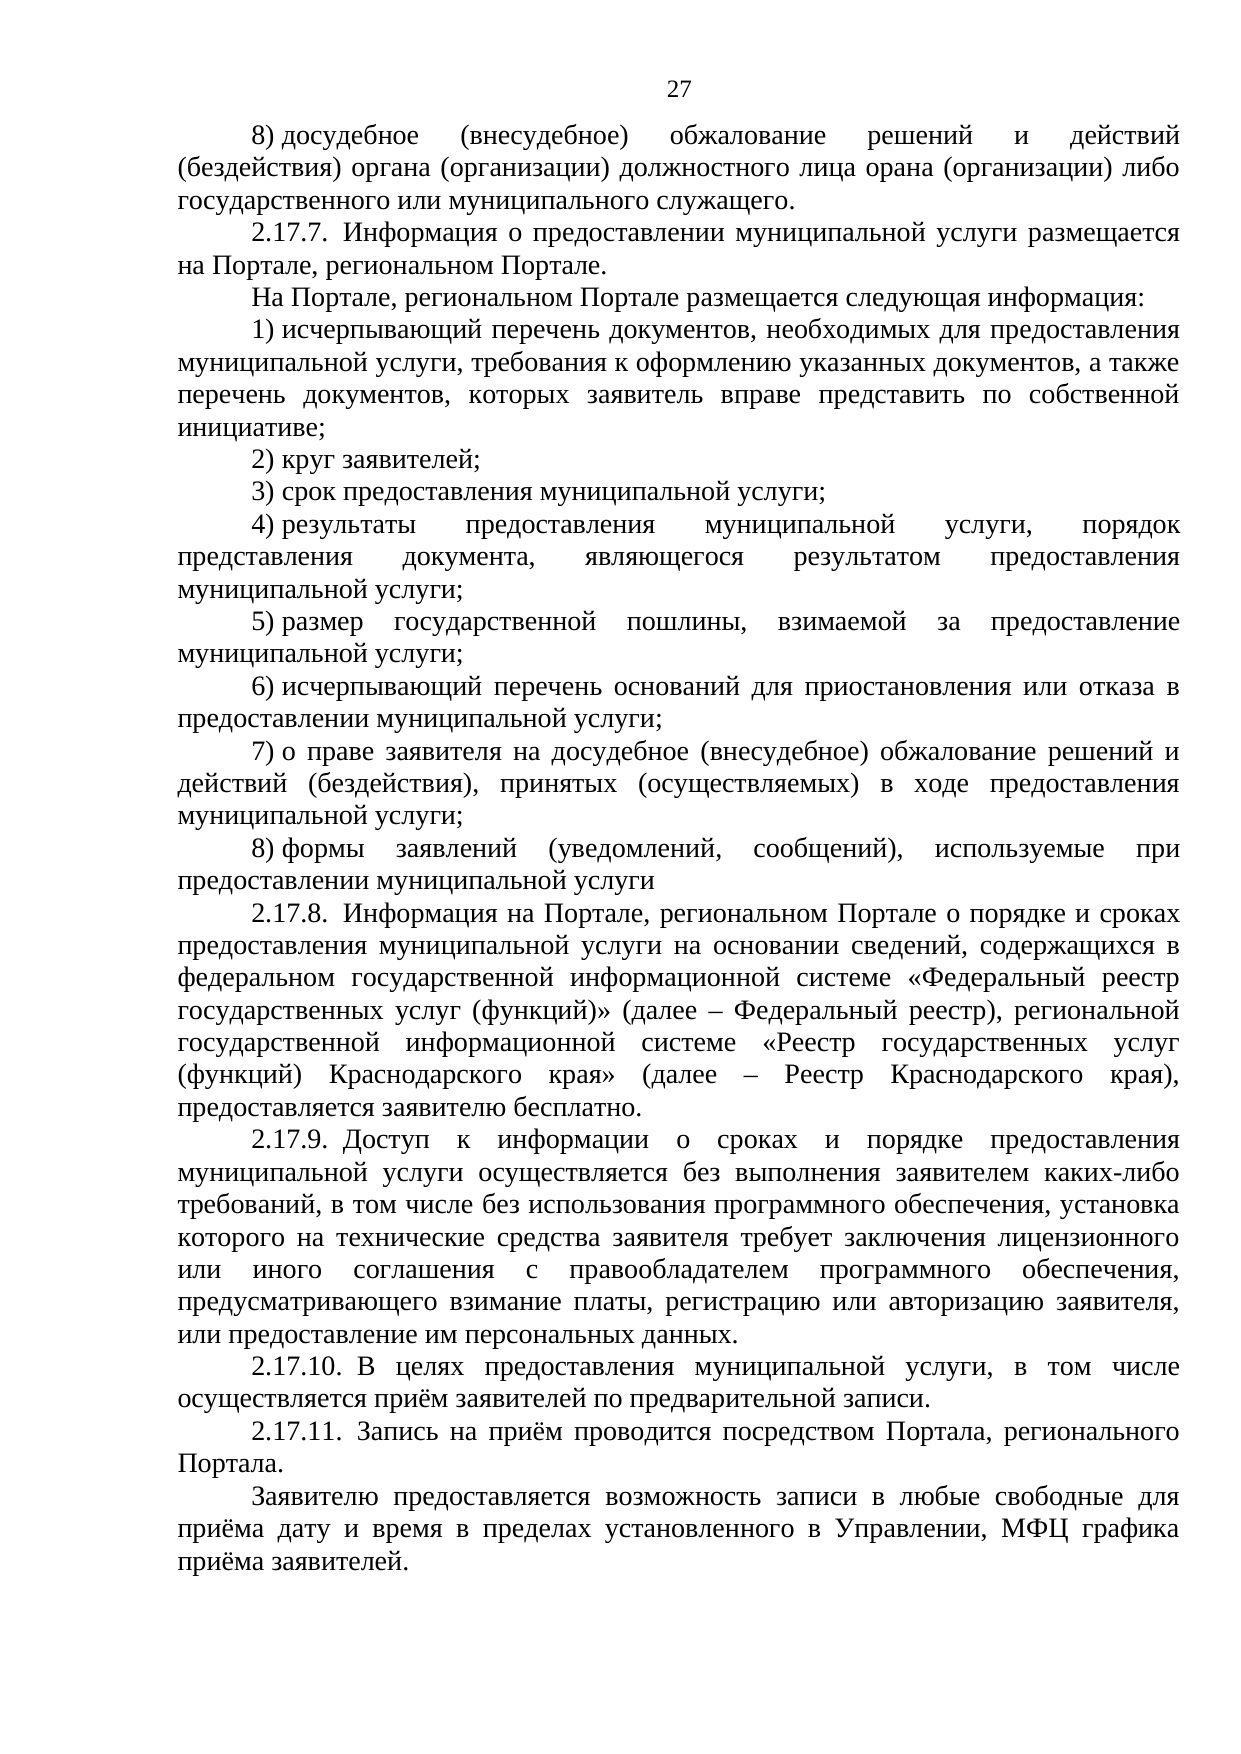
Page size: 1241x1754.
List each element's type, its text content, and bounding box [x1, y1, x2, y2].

text 2.17.7. Информация о предоставлении муниципальной услуги размещается на Портале, региональном Портале. [177, 215, 1181, 280]
text 2.17.8. Информация на Портале, региональном Портале о порядке и сроках предоставления муниципальной услуги на основании сведений, содержащихся в федеральном государственной информационной системе «Федеральный реестр государственных услуг (функций)» (далее – Федеральный реестр), региональной государственной информационной системе «Реестр государственных услуг (функций) Краснодарского края» (далее – Реестр Краснодарского края), предоставляется заявителю бесплатно. [177, 896, 1181, 1122]
text 2) круг заявителей; [177, 442, 1181, 474]
text 2.17.9. Доступ к информации о сроках и порядке предоставления муниципальной услуги осуществляется без выполнения заявителем каких-либо требований, в том числе без использования программного обеспечения, установка которого на технические средства заявителя требует заключения лицензионного или иного соглашения с правообладателем программного обеспечения, предусматривающего взимание платы, регистрацию или авторизацию заявителя, или предоставление им персональных данных. [177, 1122, 1181, 1349]
text 4) результаты предоставления муниципальной услуги, порядок представления документа, являющегося результатом предоставления муниципальной услуги; [177, 507, 1181, 604]
text 2.17.11. Запись на приём проводится посредством Портала, регионального Портала. [177, 1414, 1181, 1479]
text 7) о праве заявителя на досудебное (внесудебное) обжалование решений и действий (бездействия), принятых (осуществляемых) в ходе предоставления муниципальной услуги; [177, 734, 1181, 831]
text 8) досудебное (внесудебное) обжалование решений и действий (бездействия) органа (организации) должностного лица орана (организации) либо государственного или муниципального служащего. [177, 118, 1181, 215]
text 8) формы заявлений (уведомлений, сообщений), используемые при предоставлении муниципальной услуги [177, 831, 1181, 896]
text 3) срок предоставления муниципальной услуги; [177, 474, 1181, 507]
text 5) размер государственной пошлины, взимаемой за предоставление муниципальной услуги; [177, 604, 1181, 669]
text 1) исчерпывающий перечень документов, необходимых для предоставления муниципальной услуги, требования к оформлению указанных документов, а также перечень документов, которых заявитель вправе представить по собственной инициативе; [177, 312, 1181, 442]
text На Портале, региональном Портале размещается следующая информация: [177, 280, 1181, 312]
text 2.17.10. В целях предоставления муниципальной услуги, в том числе осуществляется приём заявителей по предварительной записи. [177, 1349, 1181, 1414]
text Заявителю предоставляется возможность записи в любые свободные для приёма дату и время в пределах установленного в Управлении, МФЦ графика приёма заявителей. [177, 1479, 1181, 1576]
text 6) исчерпывающий перечень оснований для приостановления или отказа в предоставлении муниципальной услуги; [177, 669, 1181, 734]
